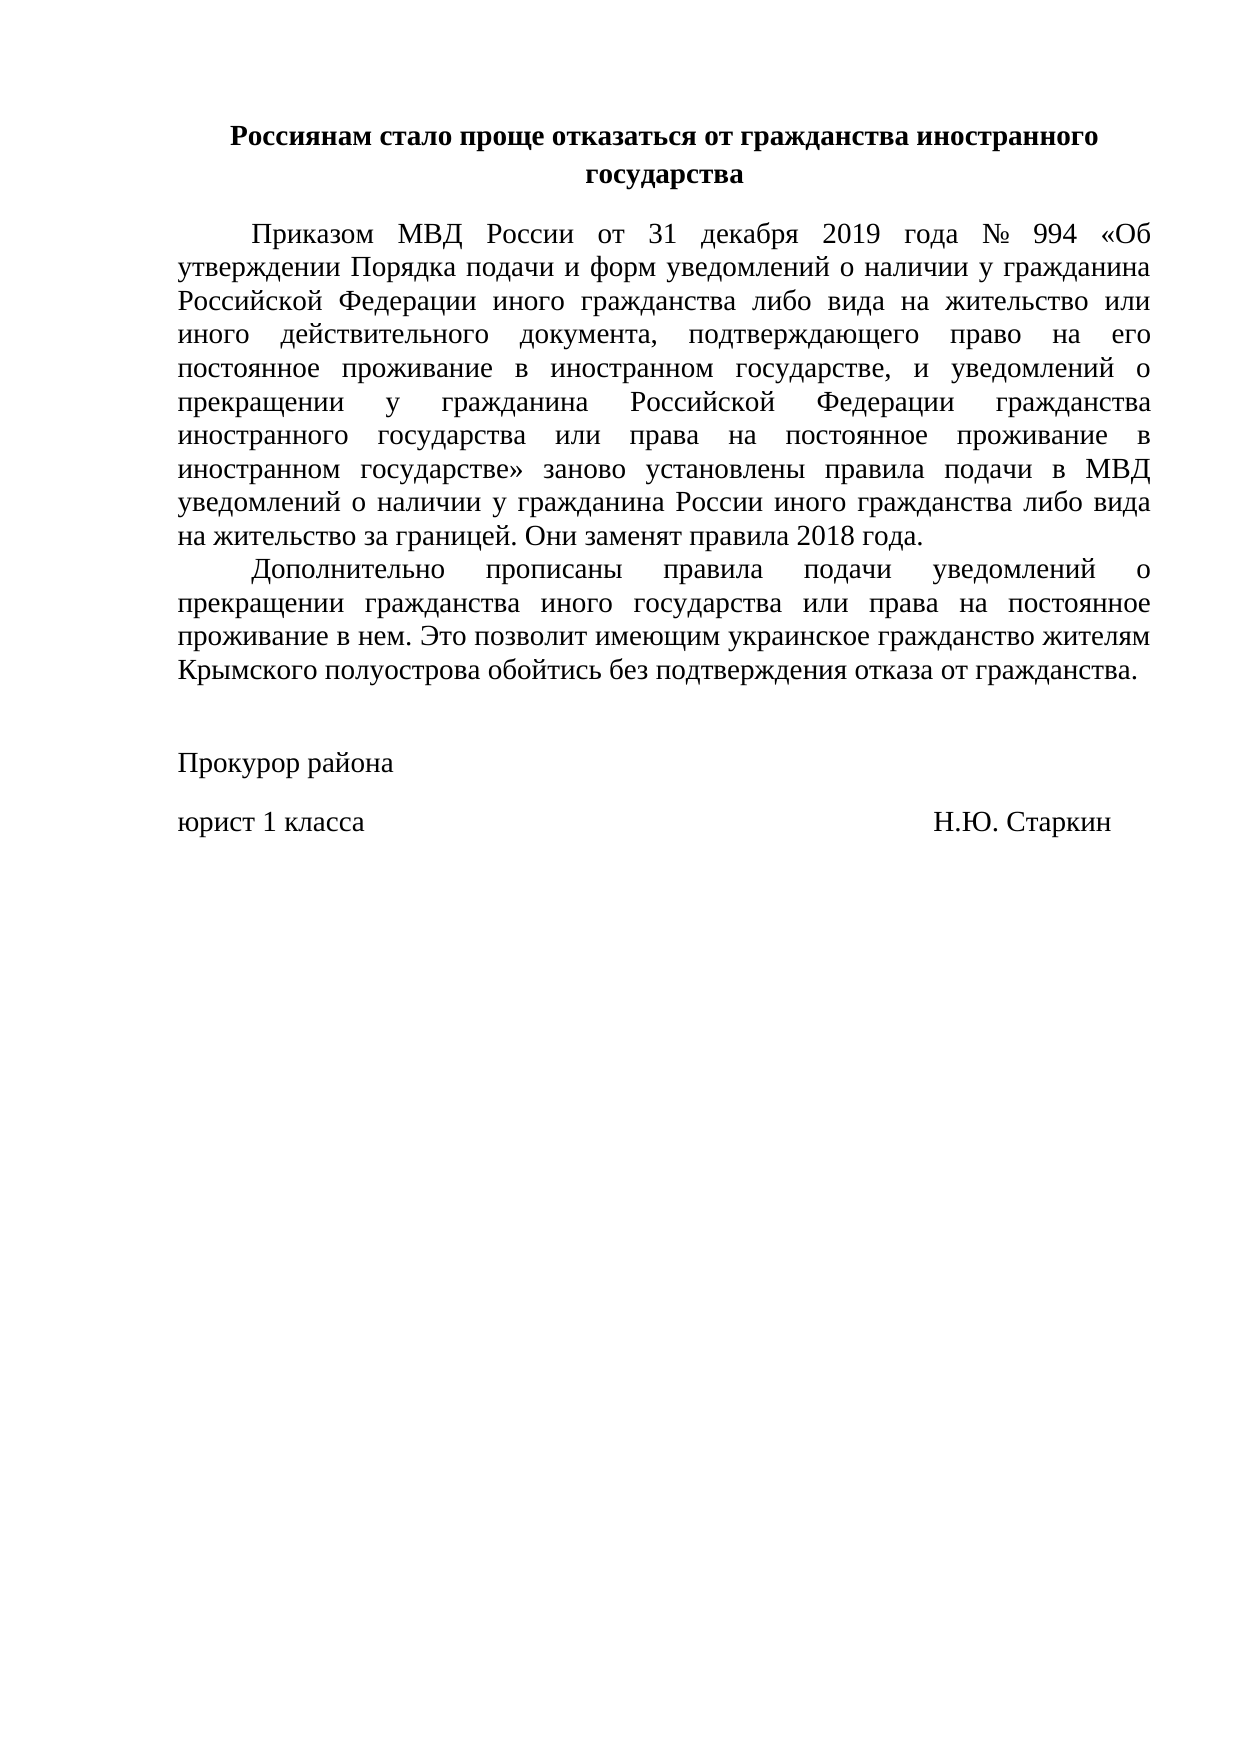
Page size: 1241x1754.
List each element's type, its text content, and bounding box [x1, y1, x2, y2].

text Приказом МВД России от 31 декабря 2019 года № 994 «Об утверждении Порядка подачи и форм уведомлений о наличии у гражданина Российской Федерации иного гражданства либо вида на жительство или иного действительного документа, подтверждающего право на его постоянное проживание в иностранном государстве, и уведомлений о прекращении у гражданина Российской Федерации гражданства иностранного государства или права на постоянное проживание в иностранном государстве» заново установлены правила подачи в МВД уведомлений о наличии у гражданина России иного гражданства либо вида на жительство за границей. Они заменят правила 2018 года. [177, 216, 1152, 551]
text юрист 1 класса Н.Ю. Старкин [177, 804, 1152, 838]
text Дополнительно прописаны правила подачи уведомлений о прекращении гражданства иного государства или права на постоянное проживание в нем. Это позволит имеющим украинское гражданство жителям Крымского полуострова обойтись без подтверждения отказа от гражданства. [177, 551, 1152, 686]
text Россиянам стало проще отказаться от гражданства иностранного государства [177, 118, 1152, 190]
text Прокурор района [177, 745, 1152, 778]
